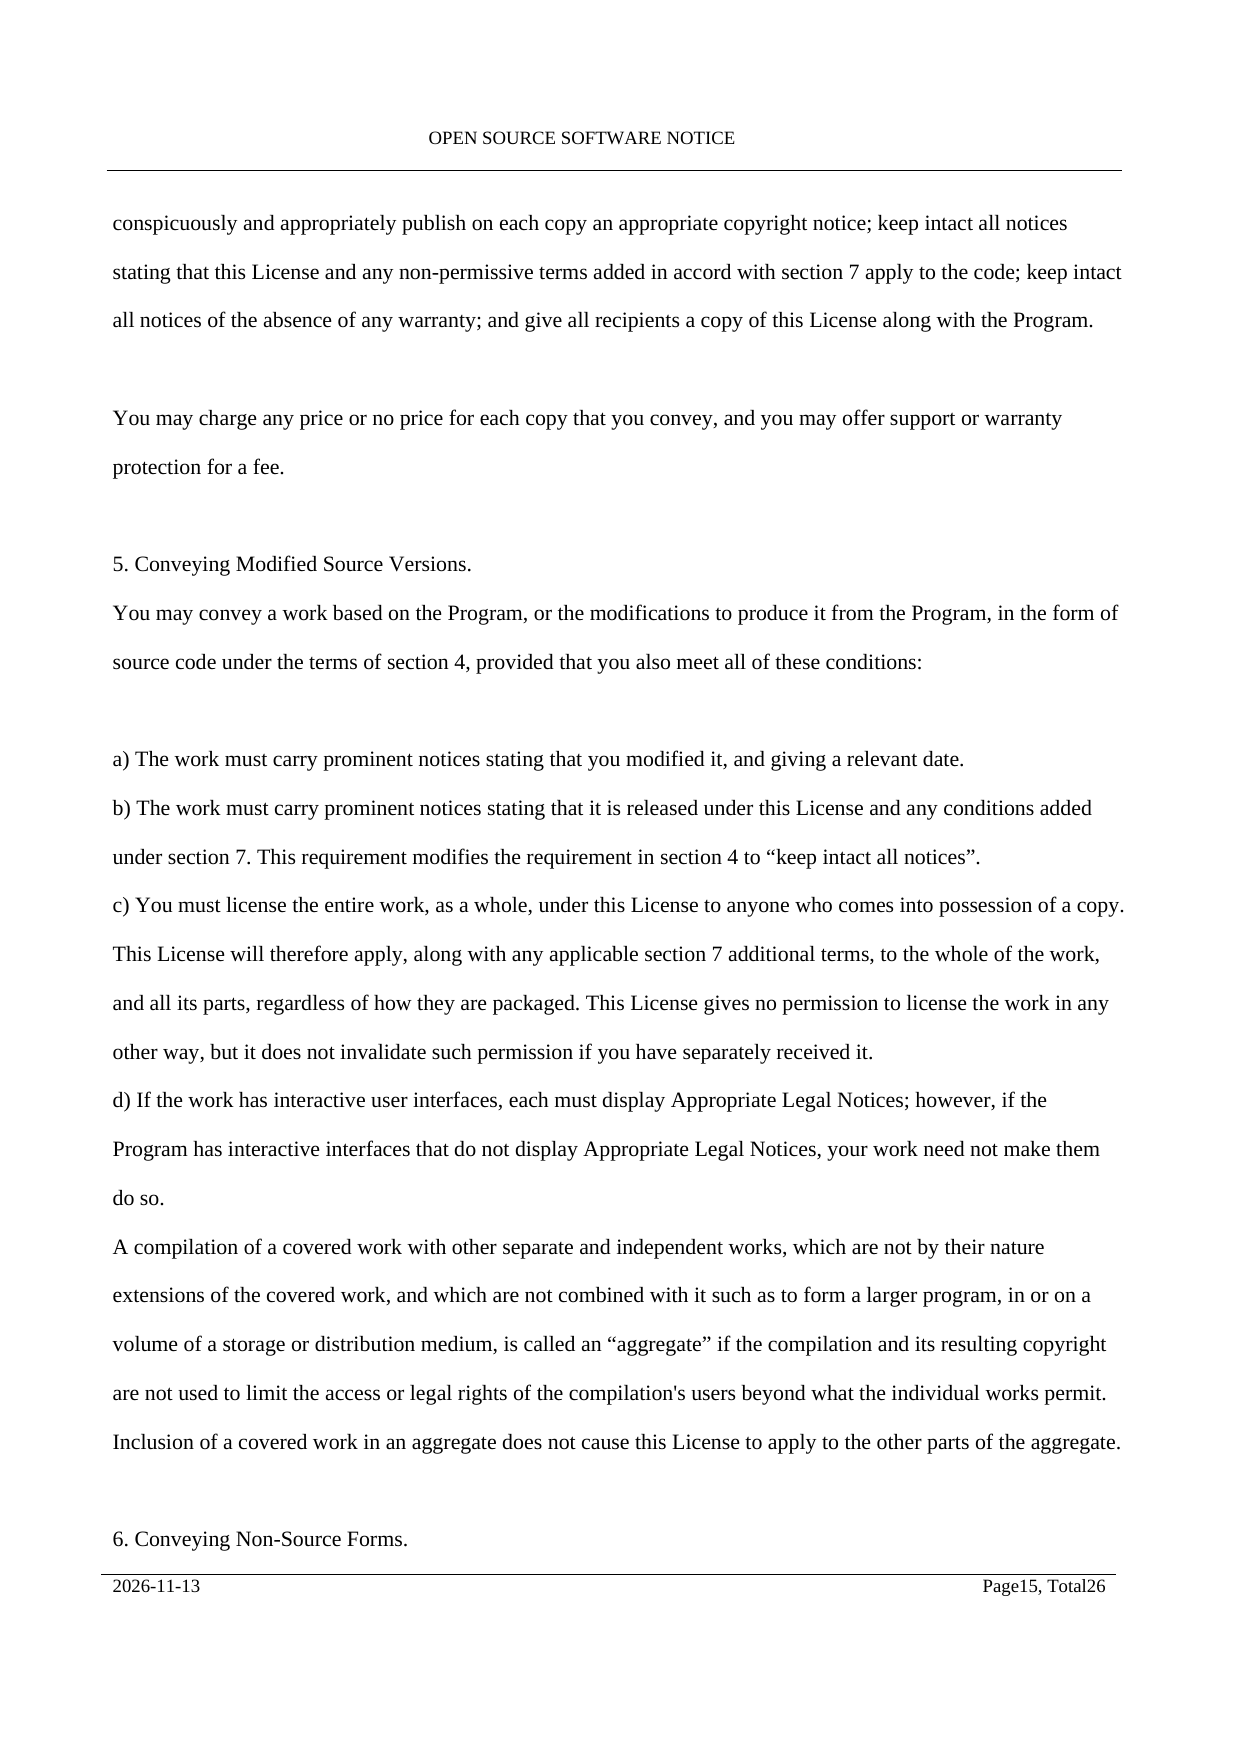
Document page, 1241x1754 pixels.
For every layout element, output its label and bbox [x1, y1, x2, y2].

text [112, 206, 1128, 1555]
